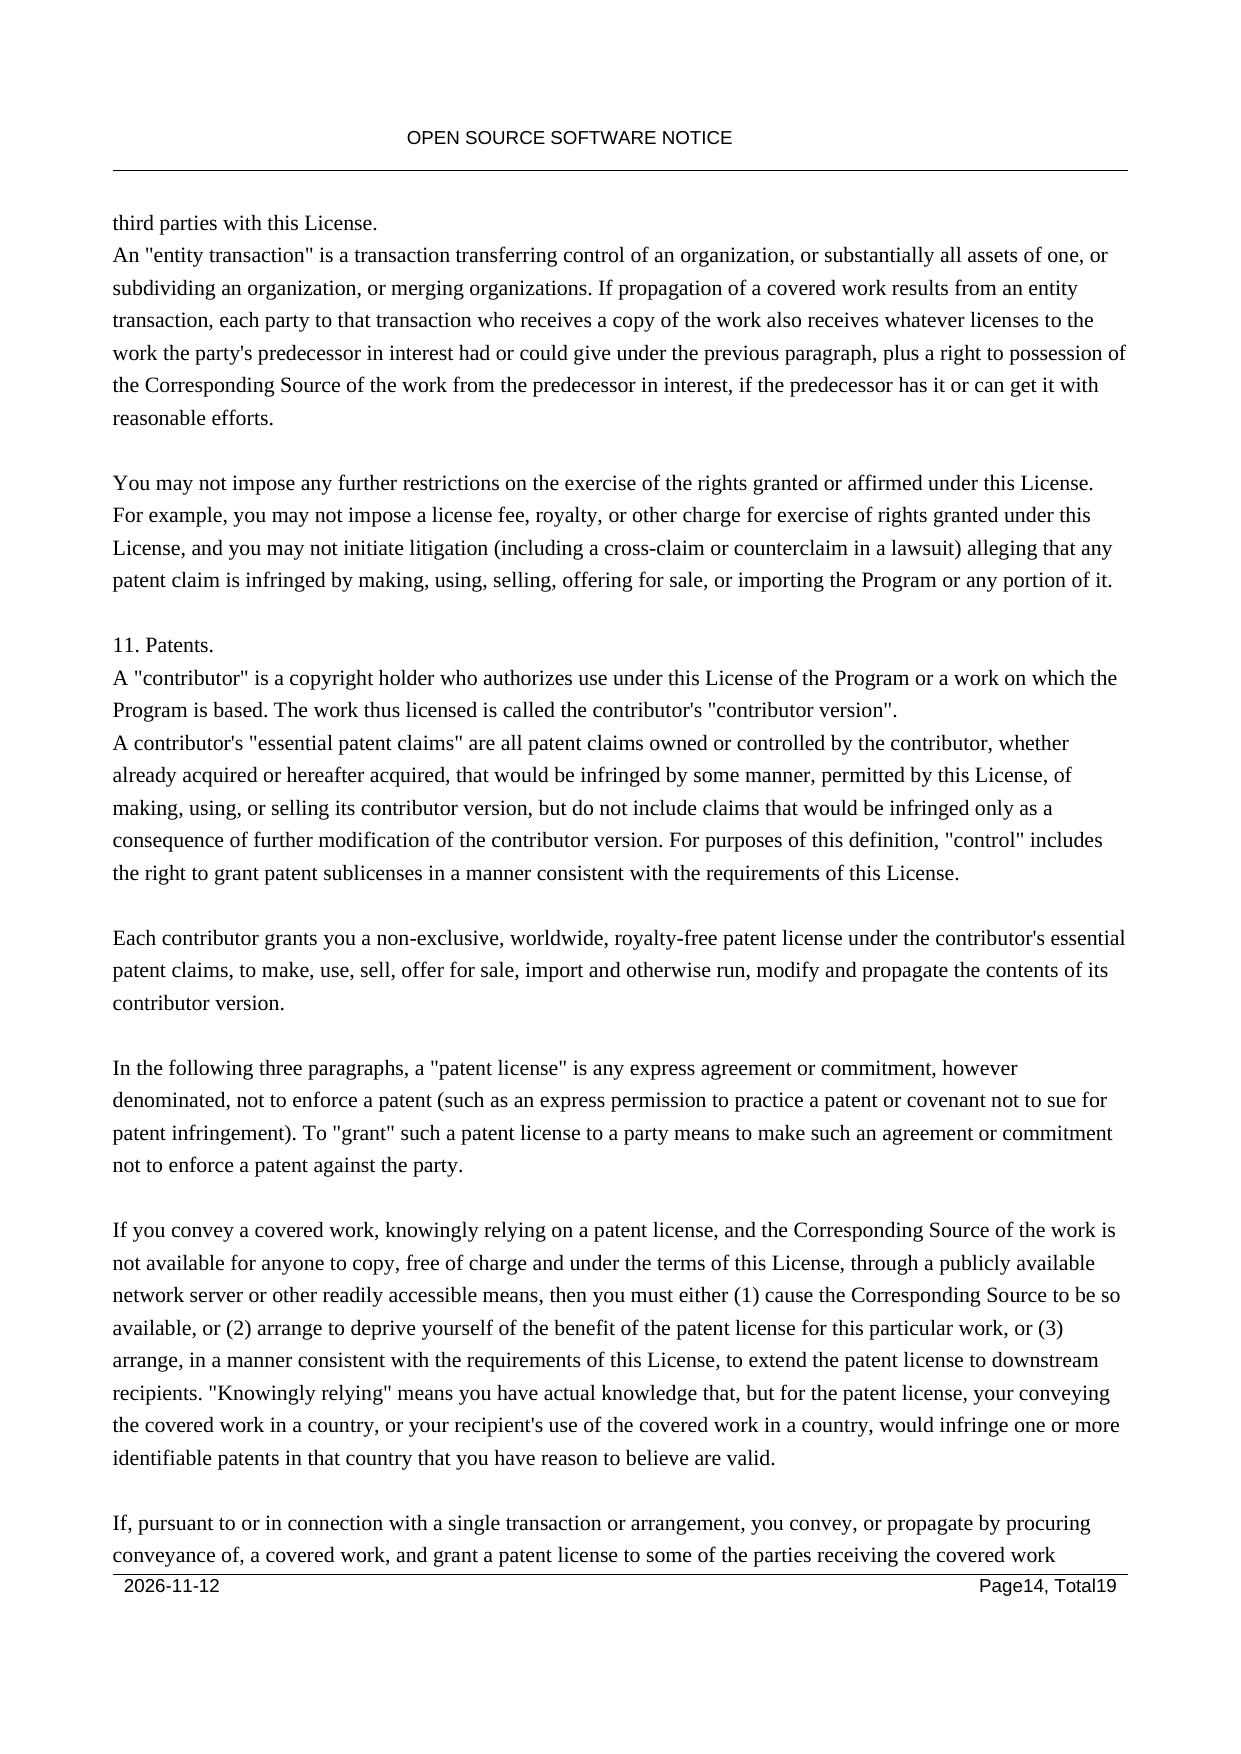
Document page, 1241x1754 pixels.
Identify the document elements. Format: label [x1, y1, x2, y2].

text [112, 206, 1128, 1571]
